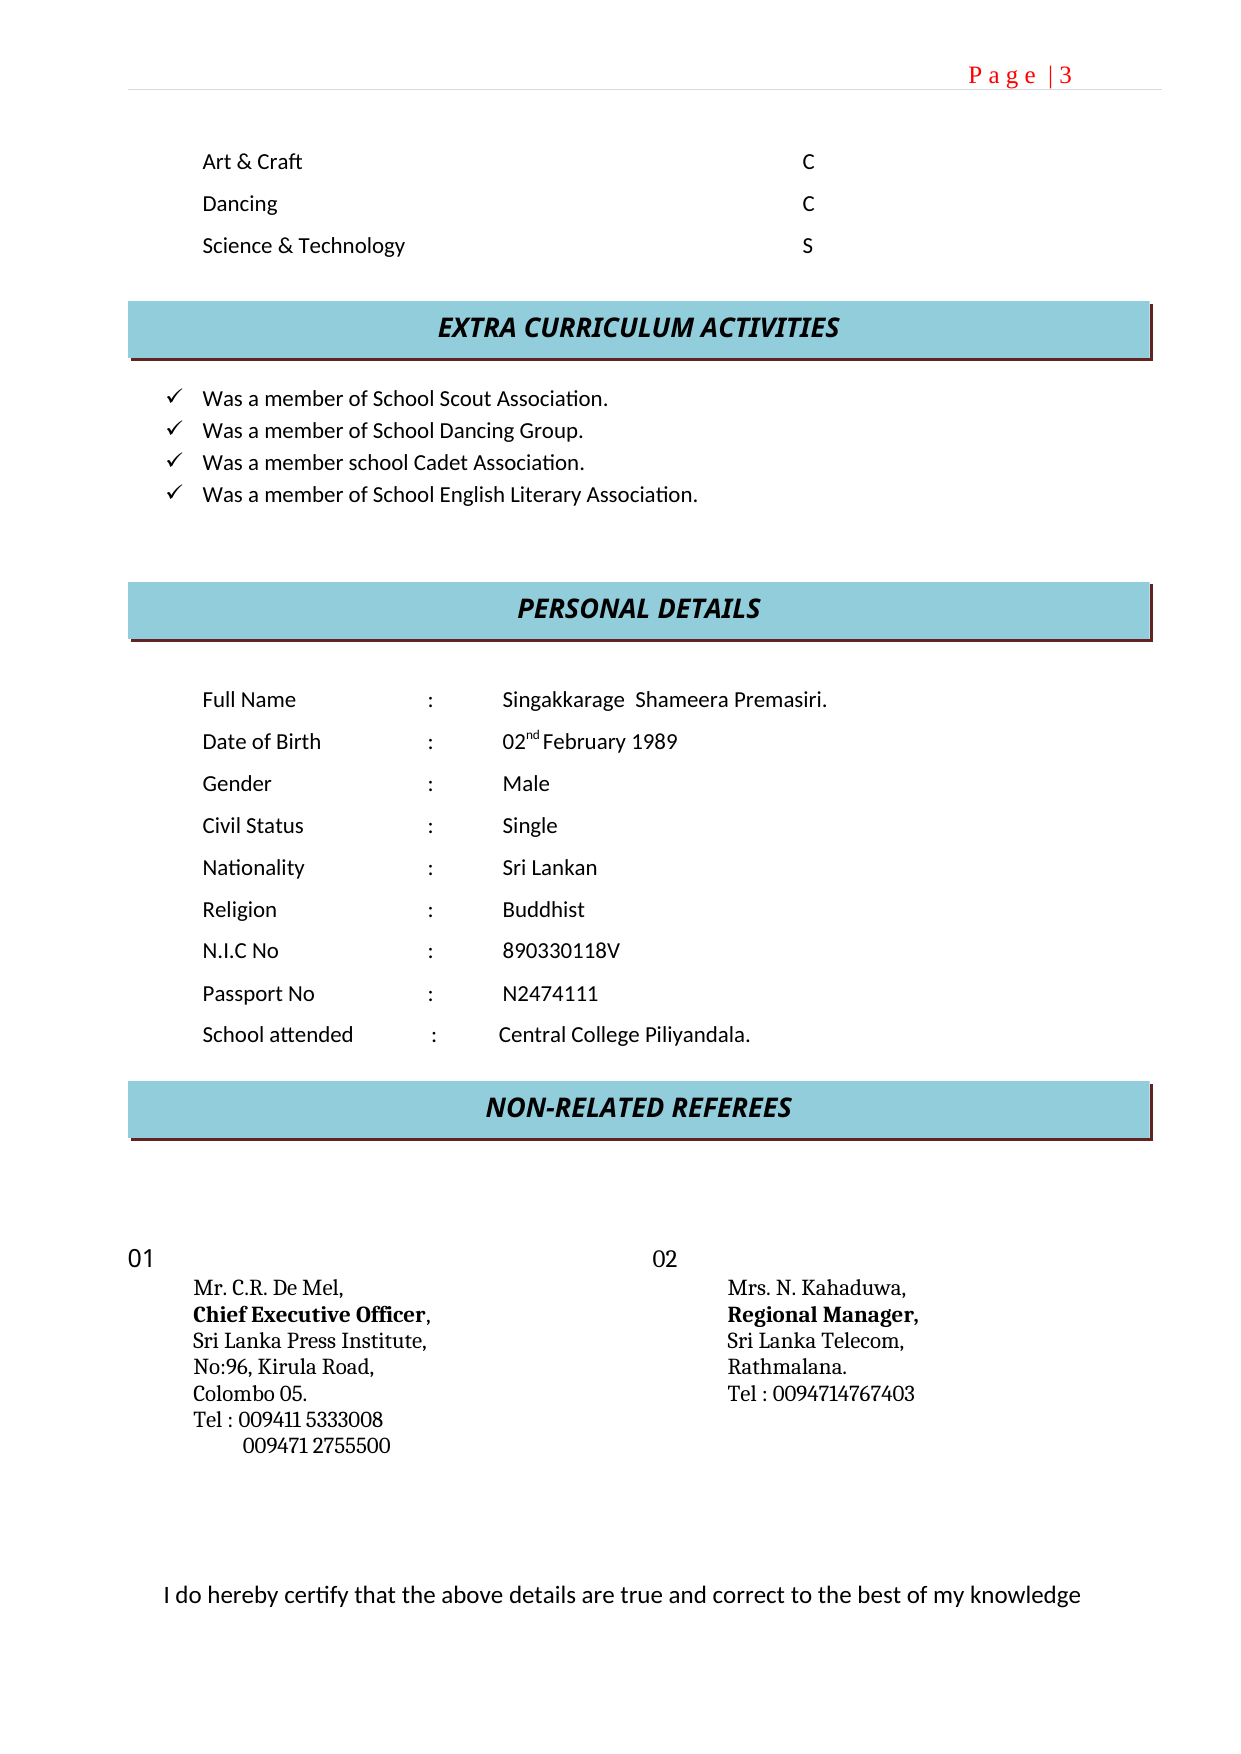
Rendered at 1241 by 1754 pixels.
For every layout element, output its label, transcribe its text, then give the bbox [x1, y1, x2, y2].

text No:96, Kirula Road, Rathmalana. [127, 1354, 1162, 1381]
list Was a member of School Scout Association. [165, 384, 1162, 412]
text Tel : 009411 5333008 [127, 1407, 1162, 1433]
text Gender : Male [202, 769, 1162, 797]
text Date of Birth : 02nd February 1989 [202, 727, 1162, 755]
text Nationality : Sri Lankan [202, 853, 1162, 881]
text School attended : Central College Piliyandala. [202, 1021, 1162, 1049]
text 01 02 [127, 1241, 1162, 1275]
text Colombo 05. Tel : 0094714767403 [127, 1381, 1162, 1407]
list Was a member school Cadet Association. [165, 448, 1162, 476]
list Was a member of School English Literary Association. [165, 480, 1162, 508]
text N.I.C No : 890330118V [202, 937, 1162, 965]
list Was a member of School Dancing Group. [165, 416, 1162, 444]
text Civil Status : Single [202, 811, 1162, 839]
text Passport No : N2474111 [202, 979, 1162, 1007]
text Sri Lanka Press Institute, Sri Lanka Telecom, [127, 1328, 1162, 1354]
text Religion : Buddhist [202, 895, 1162, 923]
text I do hereby certify that the above details are true and correct to the best of my knowledge [127, 1579, 1162, 1610]
text Chief Executive Officer, Regional Manager, [127, 1301, 1162, 1328]
text Full Name : Singakkarage Shameera Premasiri. [202, 685, 1162, 713]
text Art & Craft C [202, 147, 1162, 175]
text Science & Technology S [202, 231, 1162, 259]
text Mr. C.R. De Mel, Mrs. N. Kahaduwa, [193, 1275, 1162, 1301]
text 009471 2755500 [127, 1433, 1162, 1459]
text Dancing C [202, 189, 1162, 217]
